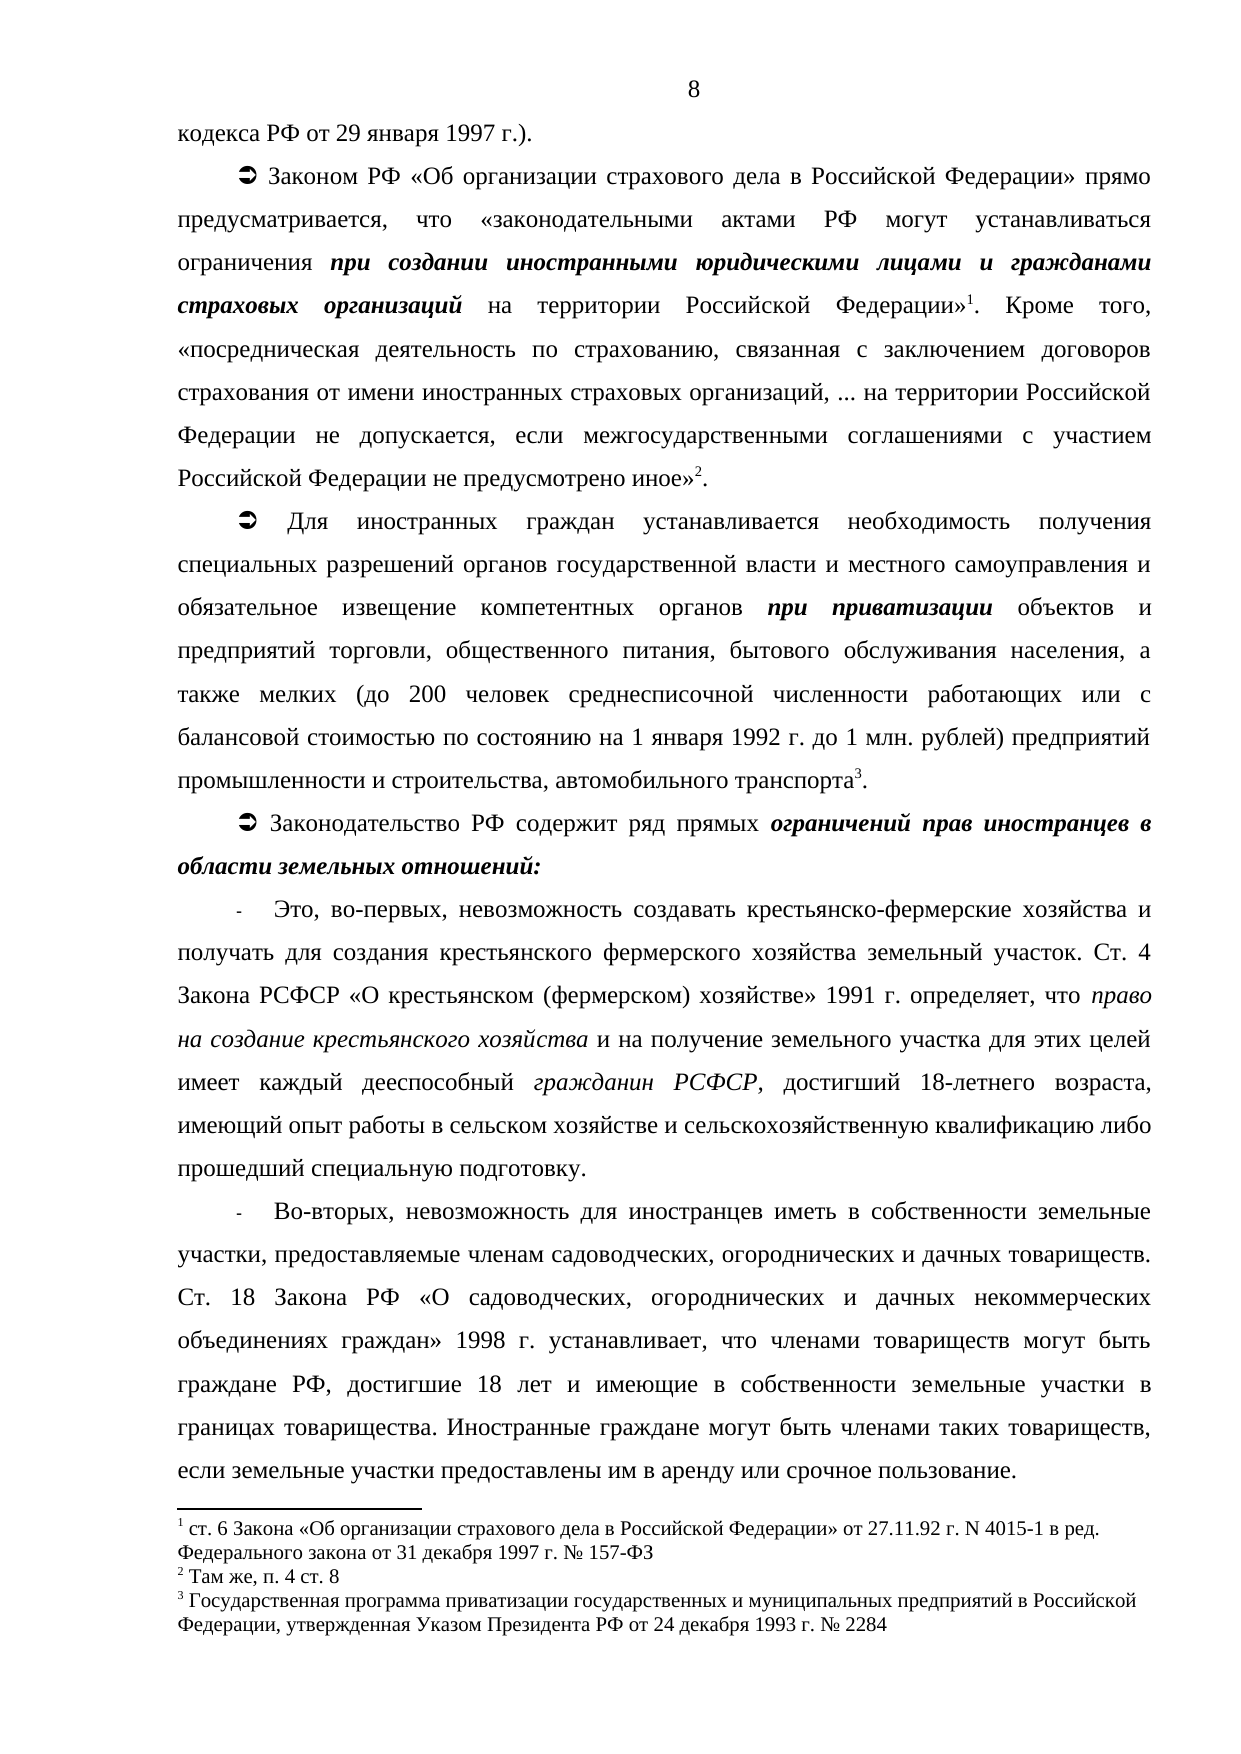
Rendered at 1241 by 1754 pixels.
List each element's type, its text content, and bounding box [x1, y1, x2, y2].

subtitle Во-вторых, невозможность для иностранцев иметь в собственности земельные участки, предоставляемые членам садоводческих, огороднических и дачных товариществ. Ст. 18 Закона РФ «О садоводческих, огороднических и дачных некоммерческих объединениях граждан» 1998 г. устанавливает, что членами товариществ могут быть граждане РФ, достигшие 18 лет и имеющие в собственности земельные участки в границах товарищества. Иностранные граждане могут быть членами таких товариществ, если земельные участки предоставлены им в аренду или срочное пользование. [177, 1196, 1152, 1484]
subtitle Законом РФ «Об организации страхового дела в Российской Федерации» прямо предусматривается, что «законодательными актами РФ могут устанавливаться ограничения при создании иностранными юридическими лицами и гражданами страховых организаций на территории Российской Федерации». Кроме того, «посредническая деятельность по страхованию, связанная с заключением договоров страхования от имени иностранных страховых организаций, ... на территории Российской Федерации не допускается, если межгосударственными соглашениями с участием Российской Федерации не предусмотрено иное». [177, 161, 1152, 492]
subtitle Это, во-первых, невозможность создавать крестьянско-фермерские хозяйства и получать для создания крестьянского фермерского хозяйства земельный участок. Ст. 4 Закона РСФСР «О крестьянском (фермерском) хозяйстве» 1991 г. определяет, что право на создание крестьянского хозяйства и на получение земельного участка для этих целей имеет каждый дееспособный гражданин РСФСР, достигший 18-летнего возраста, имеющий опыт работы в сельском хозяйстве и сельскохозяйственную квалификацию либо прошедший специальную подготовку. [177, 894, 1152, 1182]
subtitle Законодательство РФ содержит ряд прямых ограничений прав иностранцев в области земельных отношений: [177, 808, 1152, 880]
subtitle Для иностранных граждан устанавливается необходимость получения специальных разрешений органов государственной власти и местного самоуправления и обязательное извещение компетентных органов при приватизации объектов и предприятий торговли, общественного питания, бытового обслуживания населения, а также мелких (до 200 человек среднесписочной численности работающих или с балансовой стоимостью по состоянию на 1 января 1992 г. до 1 млн. рублей) предприятий промышленности и строительства, автомобильного транспорта. [177, 506, 1152, 794]
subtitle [177, 118, 1152, 147]
